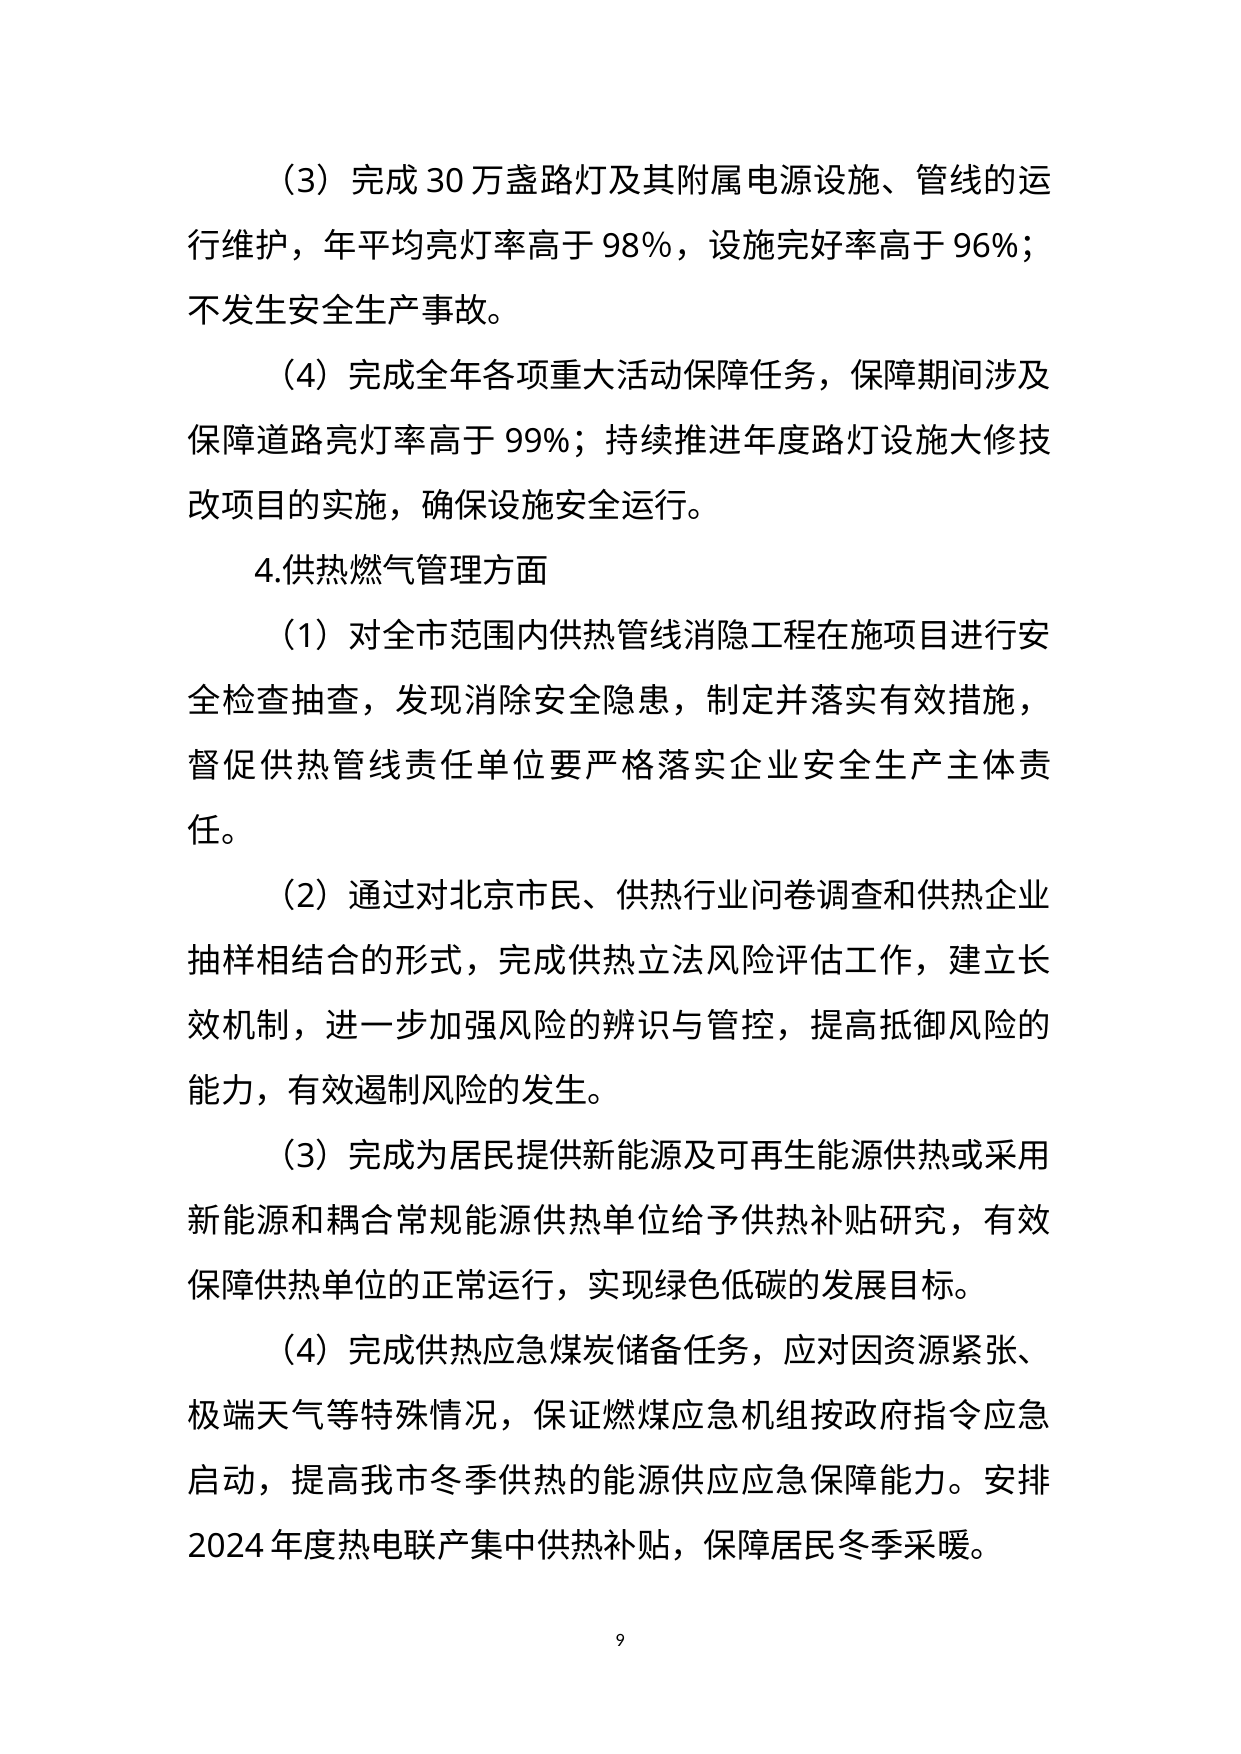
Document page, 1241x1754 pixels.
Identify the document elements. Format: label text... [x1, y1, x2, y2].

text （3）完成30万盏路灯及其附属电源设施、管线的运行维护，年平均亮灯率高于98％，设施完好率高于96%；不发生安全生产事故。 [187, 146, 1052, 341]
text （4）完成供热应急煤炭储备任务，应对因资源紧张、极端天气等特殊情况，保证燃煤应急机组按政府指令应急启动，提高我市冬季供热的能源供应应急保障能力。安排2024年度热电联产集中供热补贴，保障居民冬季采暖。 [187, 1316, 1052, 1576]
text （3）完成为居民提供新能源及可再生能源供热或采用新能源和耦合常规能源供热单位给予供热补贴研究，有效保障供热单位的正常运行，实现绿色低碳的发展目标。 [187, 1121, 1052, 1316]
list 4.供热燃气管理方面 [187, 536, 1052, 601]
text （1）对全市范围内供热管线消隐工程在施项目进行安全检查抽查，发现消除安全隐患，制定并落实有效措施，督促供热管线责任单位要严格落实企业安全生产主体责任。 [187, 601, 1052, 861]
text （4）完成全年各项重大活动保障任务，保障期间涉及保障道路亮灯率高于99%；持续推进年度路灯设施大修技改项目的实施，确保设施安全运行。 [187, 341, 1052, 536]
text （2）通过对北京市民、供热行业问卷调查和供热企业抽样相结合的形式，完成供热立法风险评估工作，建立长效机制，进一步加强风险的辨识与管控，提高抵御风险的能力，有效遏制风险的发生。 [187, 861, 1052, 1121]
